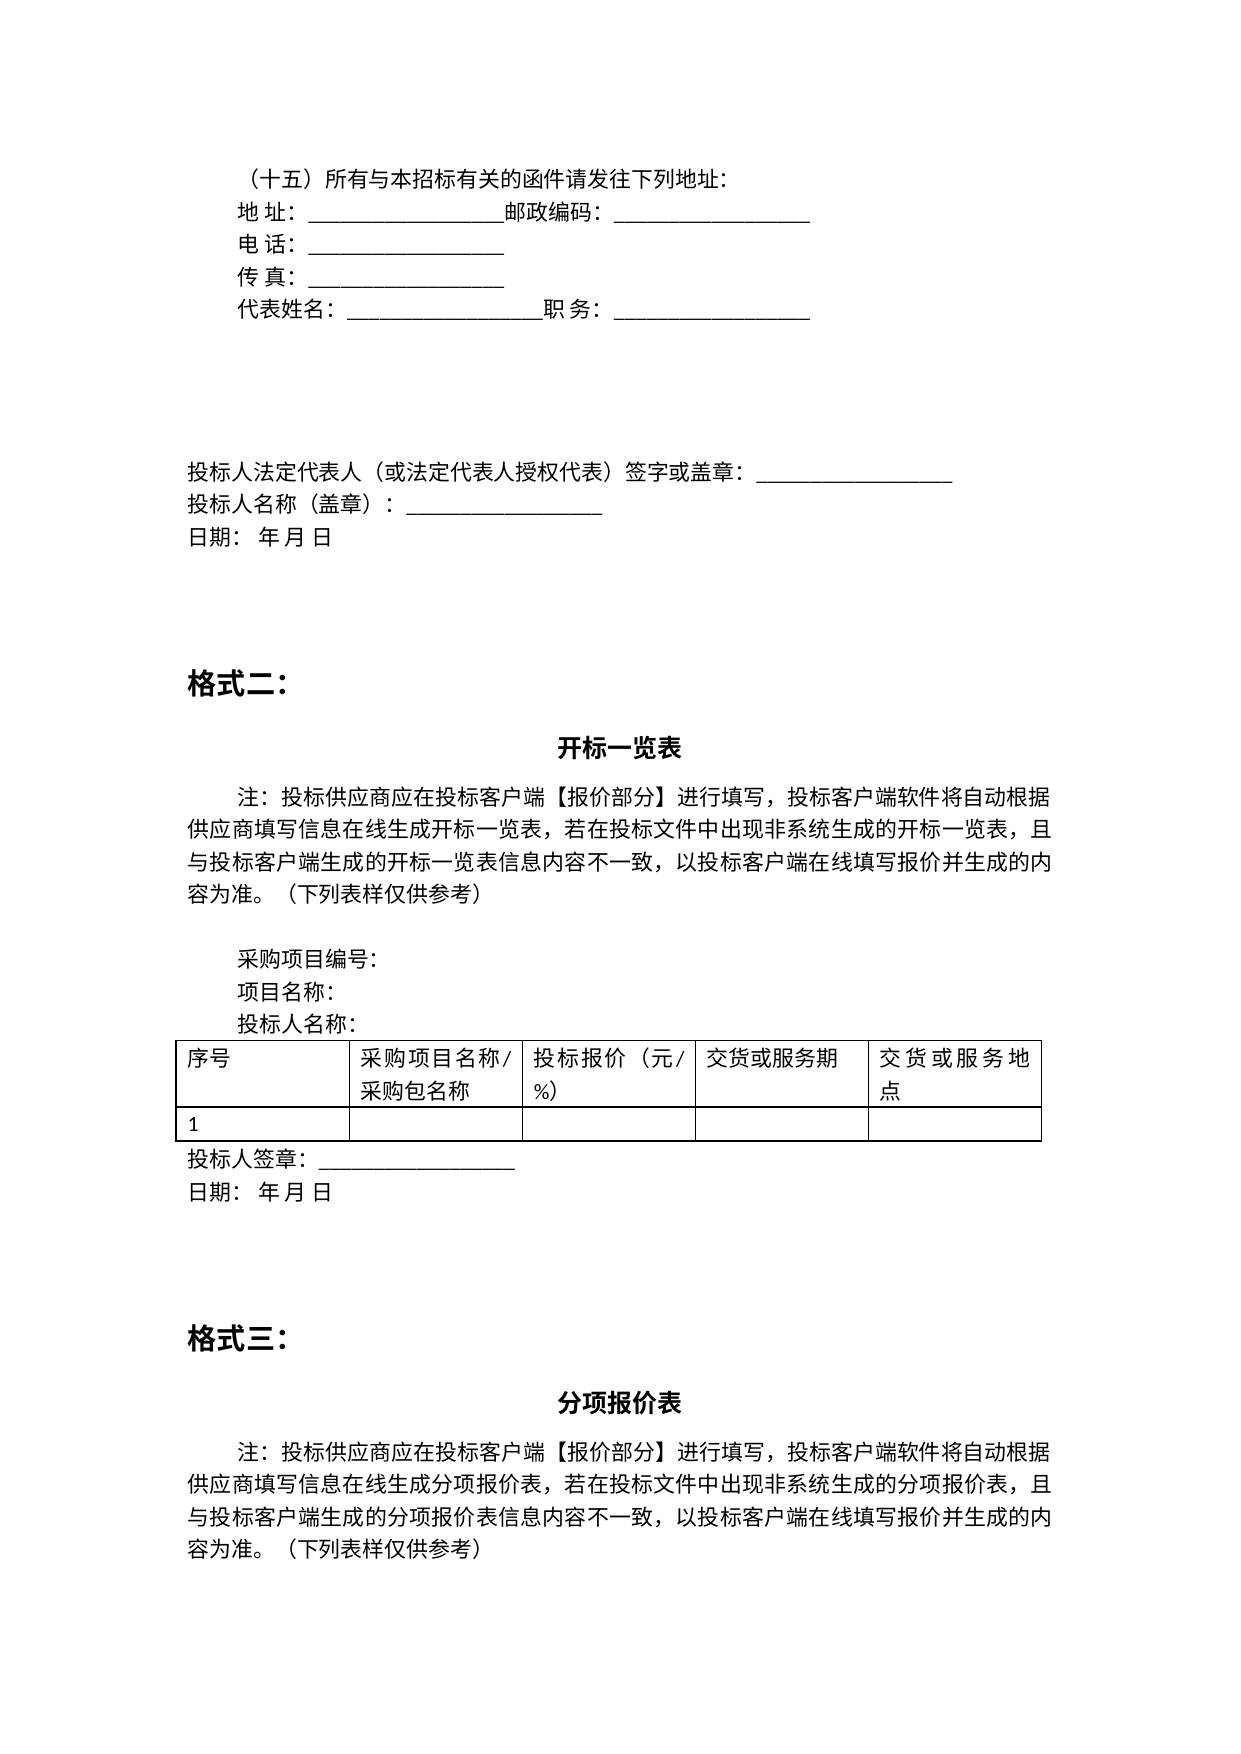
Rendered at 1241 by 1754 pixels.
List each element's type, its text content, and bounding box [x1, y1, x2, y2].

table_header 交货或服务期 [696, 1041, 868, 1106]
table_cell 1 [177, 1108, 349, 1140]
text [187, 1434, 1053, 1564]
text 地 址：__________________邮政编码：__________________ [187, 194, 1053, 227]
table_header 采购项目名称/采购包名称 [350, 1041, 522, 1106]
text 投标人签章：__________________ [187, 1142, 1053, 1174]
text 项目名称： [187, 974, 1053, 1007]
text 投标人名称（盖章）：__________________ [187, 487, 1053, 519]
text 格式三： [187, 1304, 1053, 1369]
table_cell [869, 1108, 1041, 1140]
text 分项报价表 [187, 1369, 1053, 1434]
text 传 真：__________________ [187, 259, 1053, 292]
text 日期： 年 月 日 [187, 519, 1053, 552]
text 电 话：__________________ [187, 227, 1053, 259]
text 格式二： [187, 649, 1053, 714]
table_header 交货或服务地点 [869, 1041, 1041, 1106]
text 采购项目编号： [187, 942, 1053, 974]
table_header 投标报价（元/%） [523, 1041, 695, 1106]
text 投标人法定代表人（或法定代表人授权代表）签字或盖章：__________________ [187, 454, 1053, 487]
table_cell [523, 1108, 695, 1140]
table_header 序号 [177, 1041, 349, 1106]
text 注：投标供应商应在投标客户端【报价部分】进行填写，投标客户端软件将自动根据供应商填写信息在线生成开标一览表，若在投标文件中出现非系统生成的开标一览表，且与投标客户端生成的开标一览表信息内容不一致，以投标客户端在线填写报价并生成的内容为准。（下列表样仅供参考） [187, 779, 1053, 942]
text 日期： 年 月 日 [187, 1174, 1053, 1207]
text 开标一览表 [187, 714, 1053, 779]
text （十五）所有与本招标有关的函件请发往下列地址： [187, 162, 1053, 194]
text 代表姓名：__________________职 务：__________________ [187, 292, 1053, 324]
table_cell [696, 1108, 868, 1140]
text 投标人名称： [187, 1007, 1053, 1039]
table_cell [350, 1108, 522, 1140]
